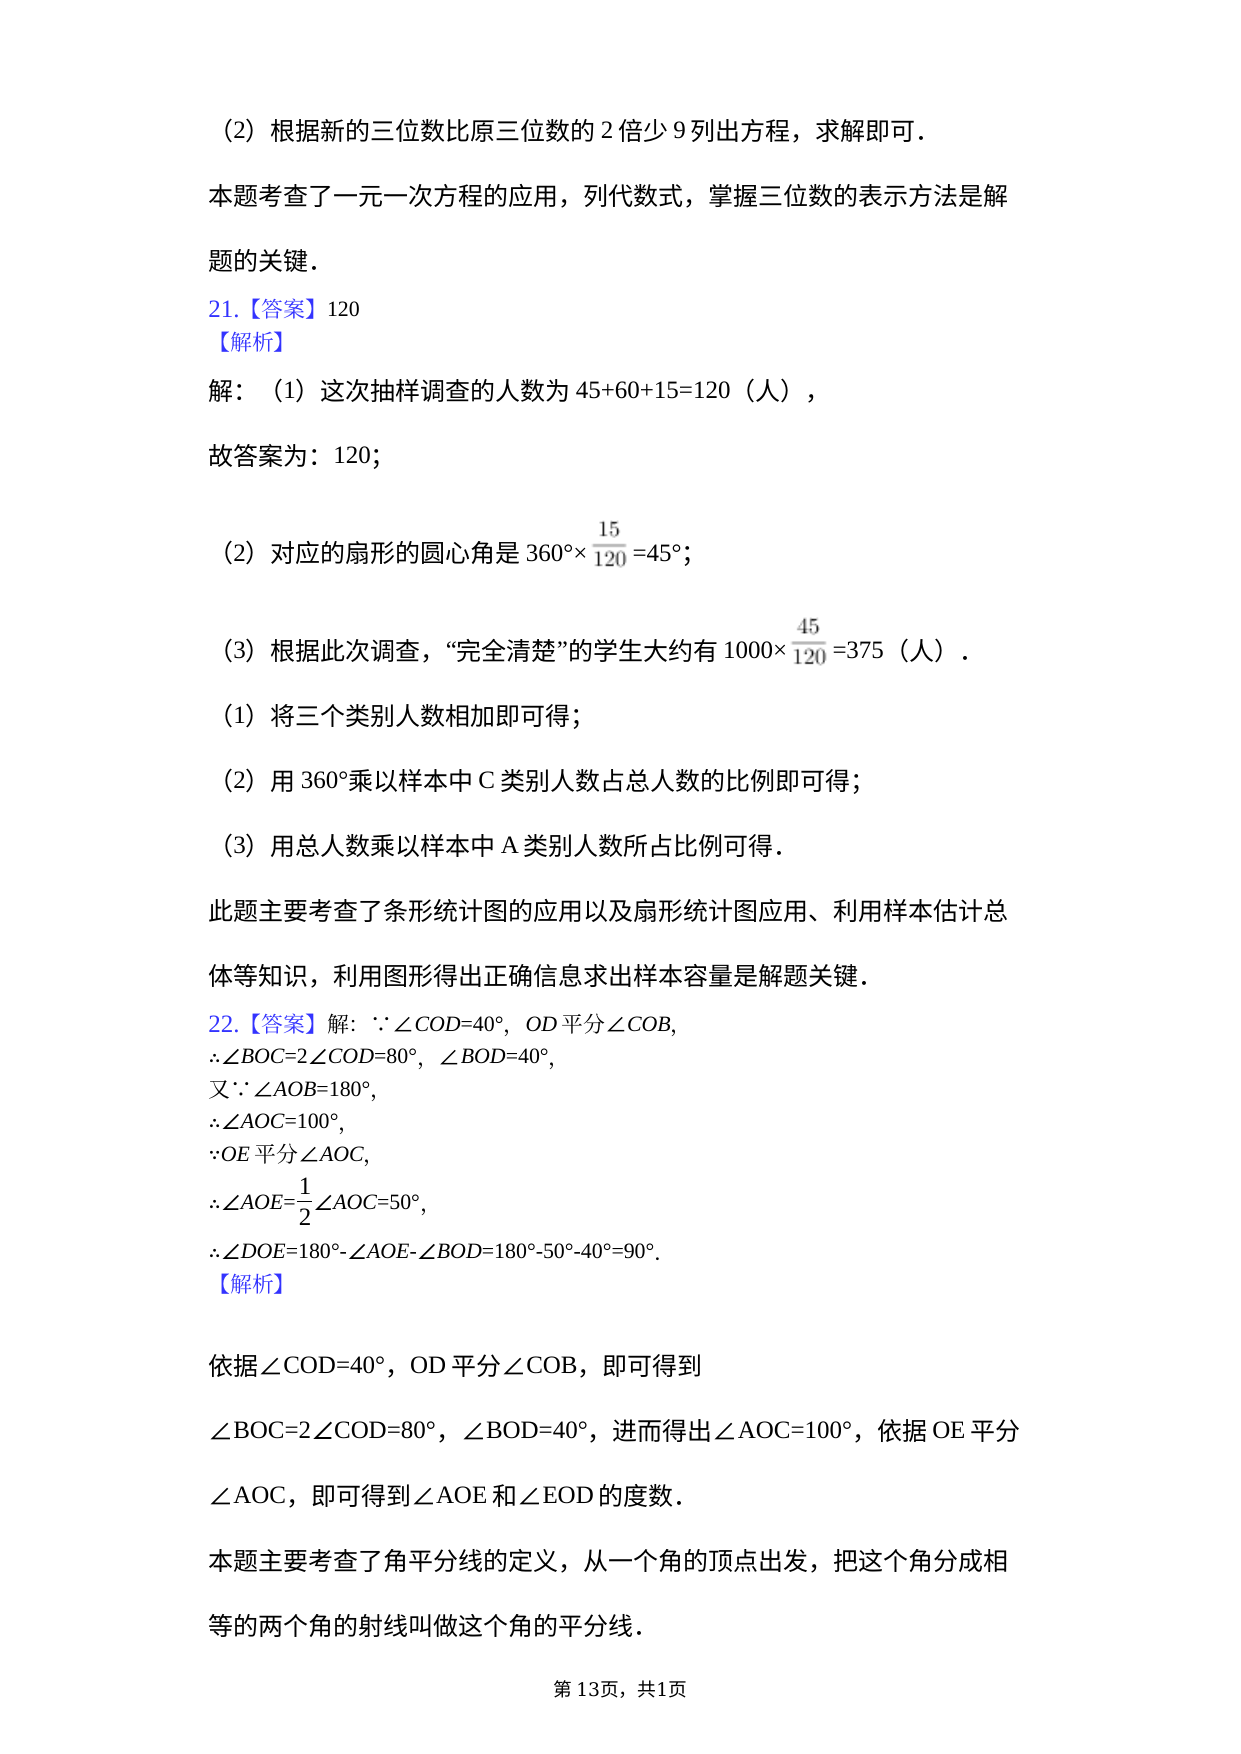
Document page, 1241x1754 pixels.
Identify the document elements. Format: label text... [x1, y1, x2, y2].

text 依据∠COD=40°，OD平分∠COB，即可得到∠BOC=2∠COD=80°，∠BOD=40°，进而得出∠AOC=100°，依据OE平分∠AOC，即可得到∠AOE和∠EOD的度数． 本题主要考查了角平分线的定义，从一个角的顶点出发，把这个角分成相等的两个角的射线叫做这个角的平分线． [208, 1299, 1032, 1657]
picture [786, 616, 833, 669]
picture [587, 519, 633, 571]
text 解：（1）这次抽样调查的人数为45+60+15=120（人）， 故答案为：120； （2）对应的扇形的圆心角是360°×=45°； （3）根据此次调查，“完全清楚”的学生大约有1000×=375（人）． （1）将三个类别人数相加即可得； （2）用360°乘以样本中C类别人数占总人数的比例即可得； （3）用总人数乘以样本中A类别人数所占比例可得． 此题主要考查了条形统计图的应用以及扇形统计图应用、利用样本估计总体等知识，利用图形得出正确信息求出样本容量是解题关键． [208, 357, 1032, 1007]
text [208, 97, 1032, 292]
list 21.【答案】120 【解析】 [208, 292, 1032, 357]
list 22.【答案】解：∵∠COD=40°，OD平分∠COB， ∴∠BOC=2∠COD=80°，∠BOD=40°， 又∵∠AOB=180°， ∴∠AOC=100°， ∵OE平分∠AOC， ∴∠AOE=∠AOC=50°， ∴∠DOE=180°-∠AOE-∠BOD=180°-50°-40°=90°． 【解析】 [208, 1007, 1032, 1299]
